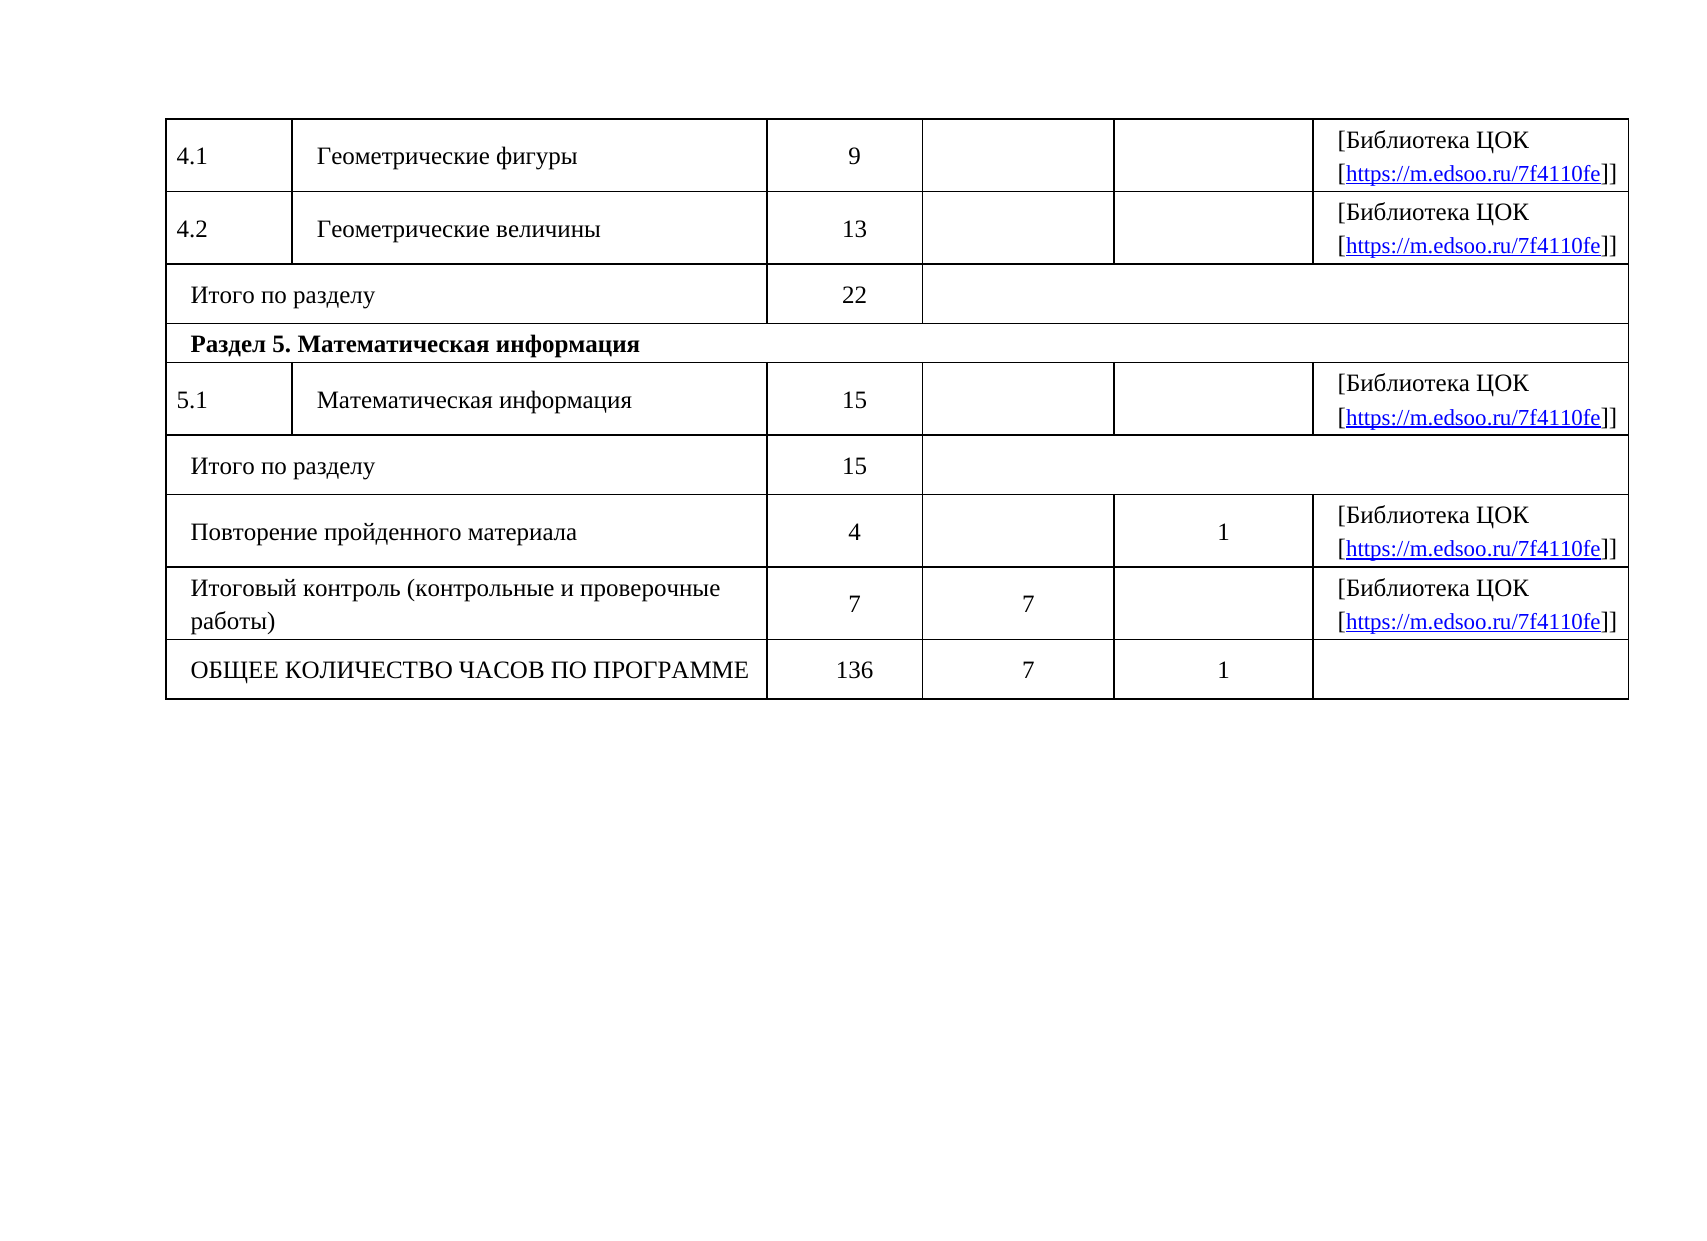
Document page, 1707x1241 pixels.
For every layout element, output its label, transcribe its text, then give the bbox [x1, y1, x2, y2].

table_cell 9 [768, 120, 922, 191]
table_cell 4.2 [167, 192, 291, 263]
table_cell [1314, 640, 1628, 698]
table_cell 7 [923, 640, 1113, 698]
table_cell [Библиотека ЦОК [https://m.edsoo.ru/7f4110fe]] [1314, 363, 1628, 434]
table_cell [923, 265, 1628, 322]
table_cell 4 [768, 495, 922, 566]
table_cell Повторение пройденного материала [167, 495, 766, 566]
table_cell 1 [1115, 640, 1312, 698]
table_cell [923, 436, 1628, 494]
table_cell 15 [768, 436, 922, 494]
table_cell ОБЩЕЕ КОЛИЧЕСТВО ЧАСОВ ПО ПРОГРАММЕ [167, 640, 766, 698]
table_cell Итого по разделу [167, 436, 766, 494]
table_cell Итоговый контроль (контрольные и проверочные работы) [167, 568, 766, 638]
table_cell Итого по разделу [167, 265, 766, 322]
table_cell [Библиотека ЦОК [https://m.edsoo.ru/7f4110fe]] [1314, 568, 1628, 638]
table_cell 7 [923, 568, 1113, 638]
table_cell Геометрические величины [293, 192, 766, 263]
table_cell [923, 495, 1113, 566]
table_cell [Библиотека ЦОК [https://m.edsoo.ru/7f4110fe]] [1314, 495, 1628, 566]
table_cell [1115, 363, 1312, 434]
table_cell 5.1 [167, 363, 291, 434]
table_cell [923, 120, 1113, 191]
table_cell [923, 192, 1113, 263]
table_cell 7 [768, 568, 922, 638]
table_cell [1115, 192, 1312, 263]
table_cell Математическая информация [293, 363, 766, 434]
table_cell 4.1 [167, 120, 291, 191]
table_cell Геометрические фигуры [293, 120, 766, 191]
table_cell 136 [768, 640, 922, 698]
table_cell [1314, 192, 1628, 263]
table_cell Раздел 5. Математическая информация [167, 324, 1628, 362]
table_cell [923, 363, 1113, 434]
table_cell 13 [768, 192, 922, 263]
table_cell 15 [768, 363, 922, 434]
table_cell 1 [1115, 495, 1312, 566]
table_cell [1314, 120, 1628, 191]
table_cell 22 [768, 265, 922, 322]
table_cell [1115, 568, 1312, 638]
table_cell [1115, 120, 1312, 191]
